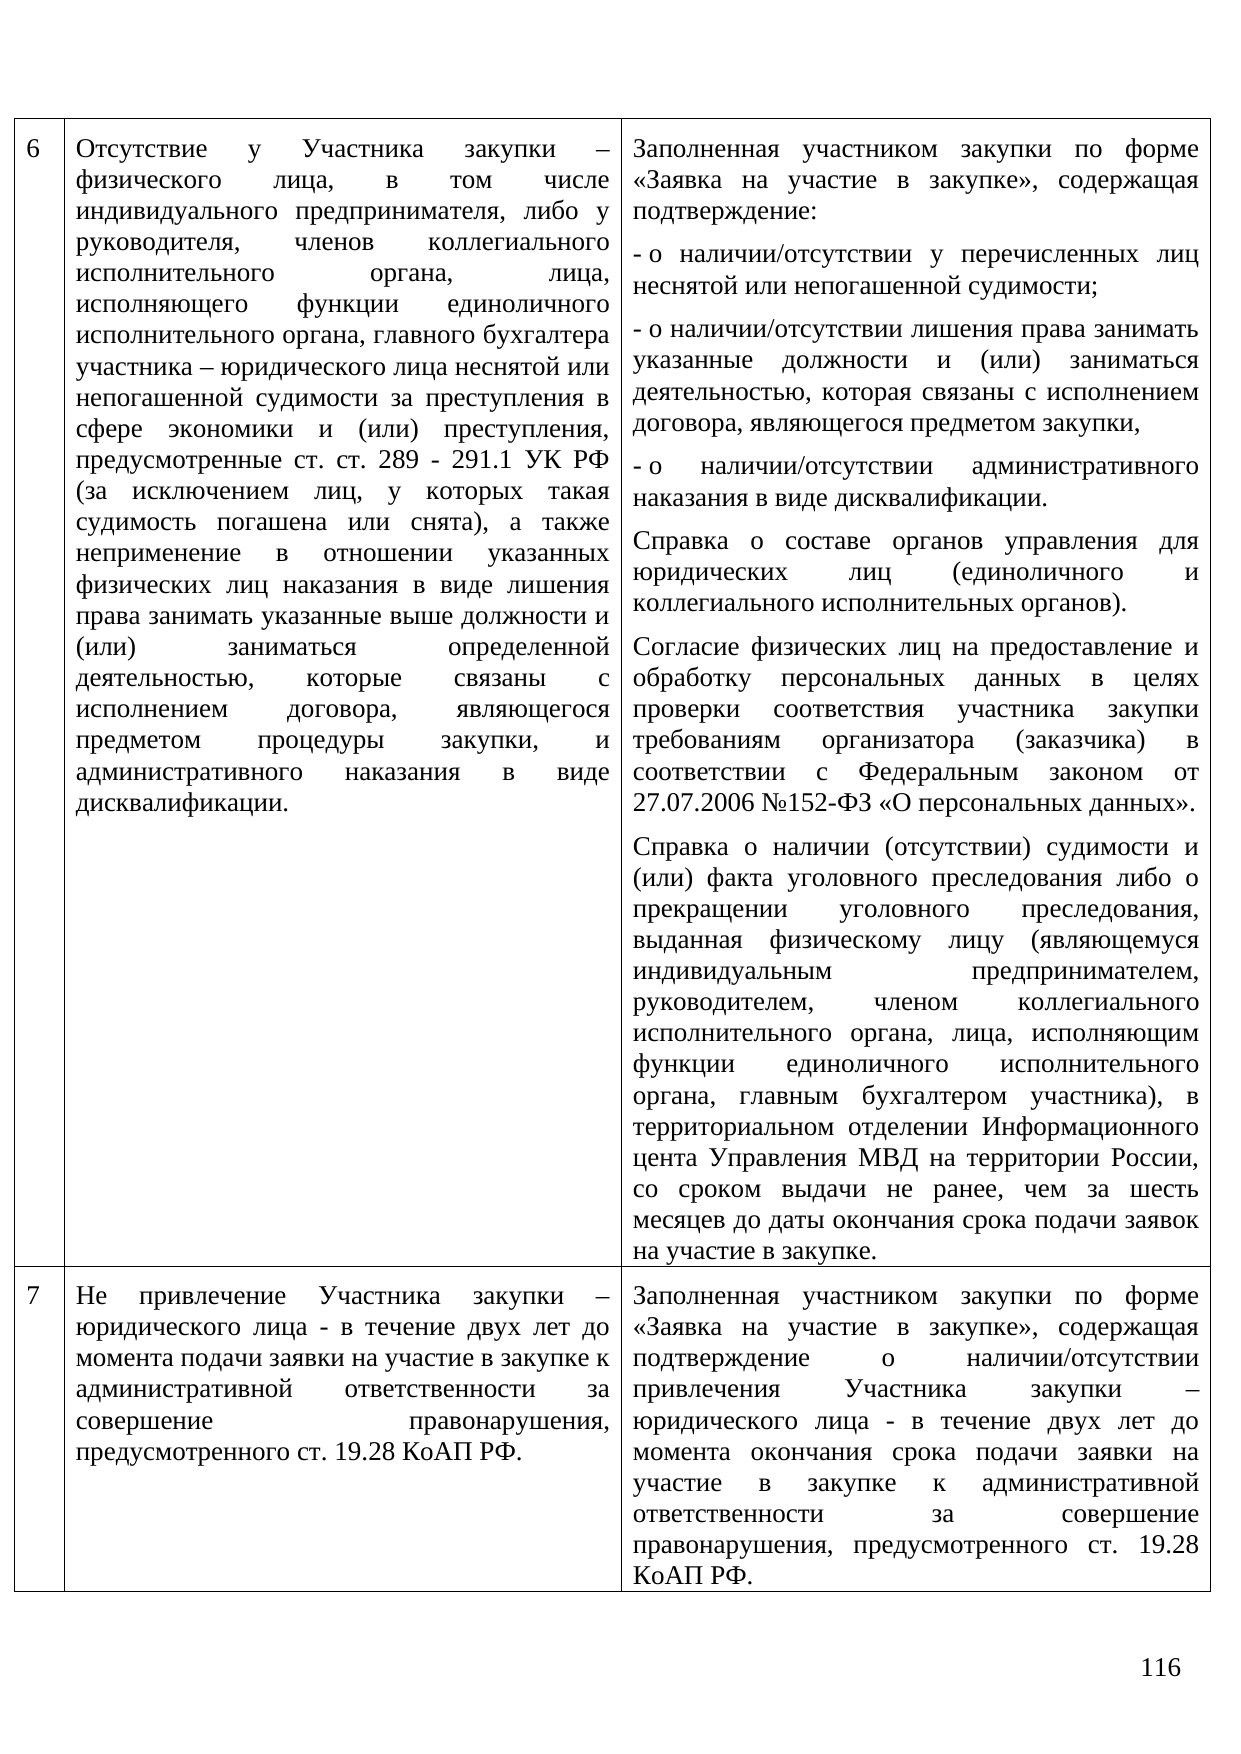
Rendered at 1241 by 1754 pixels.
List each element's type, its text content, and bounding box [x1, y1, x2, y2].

table_cell Не привлечение Участника закупки – юридического лица - в течение двух лет до момента подачи заявки на участие в закупке к административной ответственности за совершение правонарушения, предусмотренного ст. 19.28 КоАП РФ. [65, 1267, 621, 1591]
table_cell 6 [15, 119, 64, 1266]
table_cell 7 [15, 1267, 64, 1591]
table_cell Отсутствие у Участника закупки – физического лица, в том числе индивидуального предпринимателя, либо у руководителя, членов коллегиального исполнительного органа, лица, исполняющего функции единоличного исполнительного органа, главного бухгалтера участника – юридического лица неснятой или непогашенной судимости за преступления в сфере экономики и (или) преступления, предусмотренные ст. ст. 289 - 291.1 УК РФ (за исключением лиц, у которых такая судимость погашена или снята), а также неприменение в отношении указанных физических лиц наказания в виде лишения права занимать указанные выше должности и (или) заниматься определенной деятельностью, которые связаны с исполнением договора, являющегося предметом процедуры закупки, и административного наказания в виде дисквалификации. [65, 119, 621, 1266]
table_cell Заполненная участником закупки по форме «Заявка на участие в закупке», содержащая подтверждение о наличии/отсутствии привлечения Участника закупки – юридического лица - в течение двух лет до момента окончания срока подачи заявки на участие в закупке к административной ответственности за совершение правонарушения, предусмотренного ст. 19.28 КоАП РФ. [622, 1267, 1210, 1591]
table_cell Заполненная участником закупки по форме «Заявка на участие в закупке», содержащая подтверждение: - о наличии/отсутствии у перечисленных лиц неснятой или непогашенной судимости; - о наличии/отсутствии лишения права занимать указанные должности и (или) заниматься деятельностью, которая связаны с исполнением договора, являющегося предметом закупки, - о наличии/отсутствии административного наказания в виде дисквалификации. Справка о составе органов управления для юридических лиц (единоличного и коллегиального исполнительных органов). Согласие физических лиц на предоставление и обработку персональных данных в целях проверки соответствия участника закупки требованиям организатора (заказчика) в соответствии с Федеральным законом от 27.07.2006 №152-ФЗ «О персональных данных». Справка о наличии (отсутствии) судимости и (или) факта уголовного преследования либо о прекращении уголовного преследования, выданная физическому лицу (являющемуся индивидуальным предпринимателем, руководителем, членом коллегиального исполнительного органа, лица, исполняющим функции единоличного исполнительного органа, главным бухгалтером участника), в территориальном отделении Информационного цента Управления МВД на территории России, со сроком выдачи не ранее, чем за шесть месяцев до даты окончания срока подачи заявок на участие в закупке. [622, 119, 1210, 1266]
